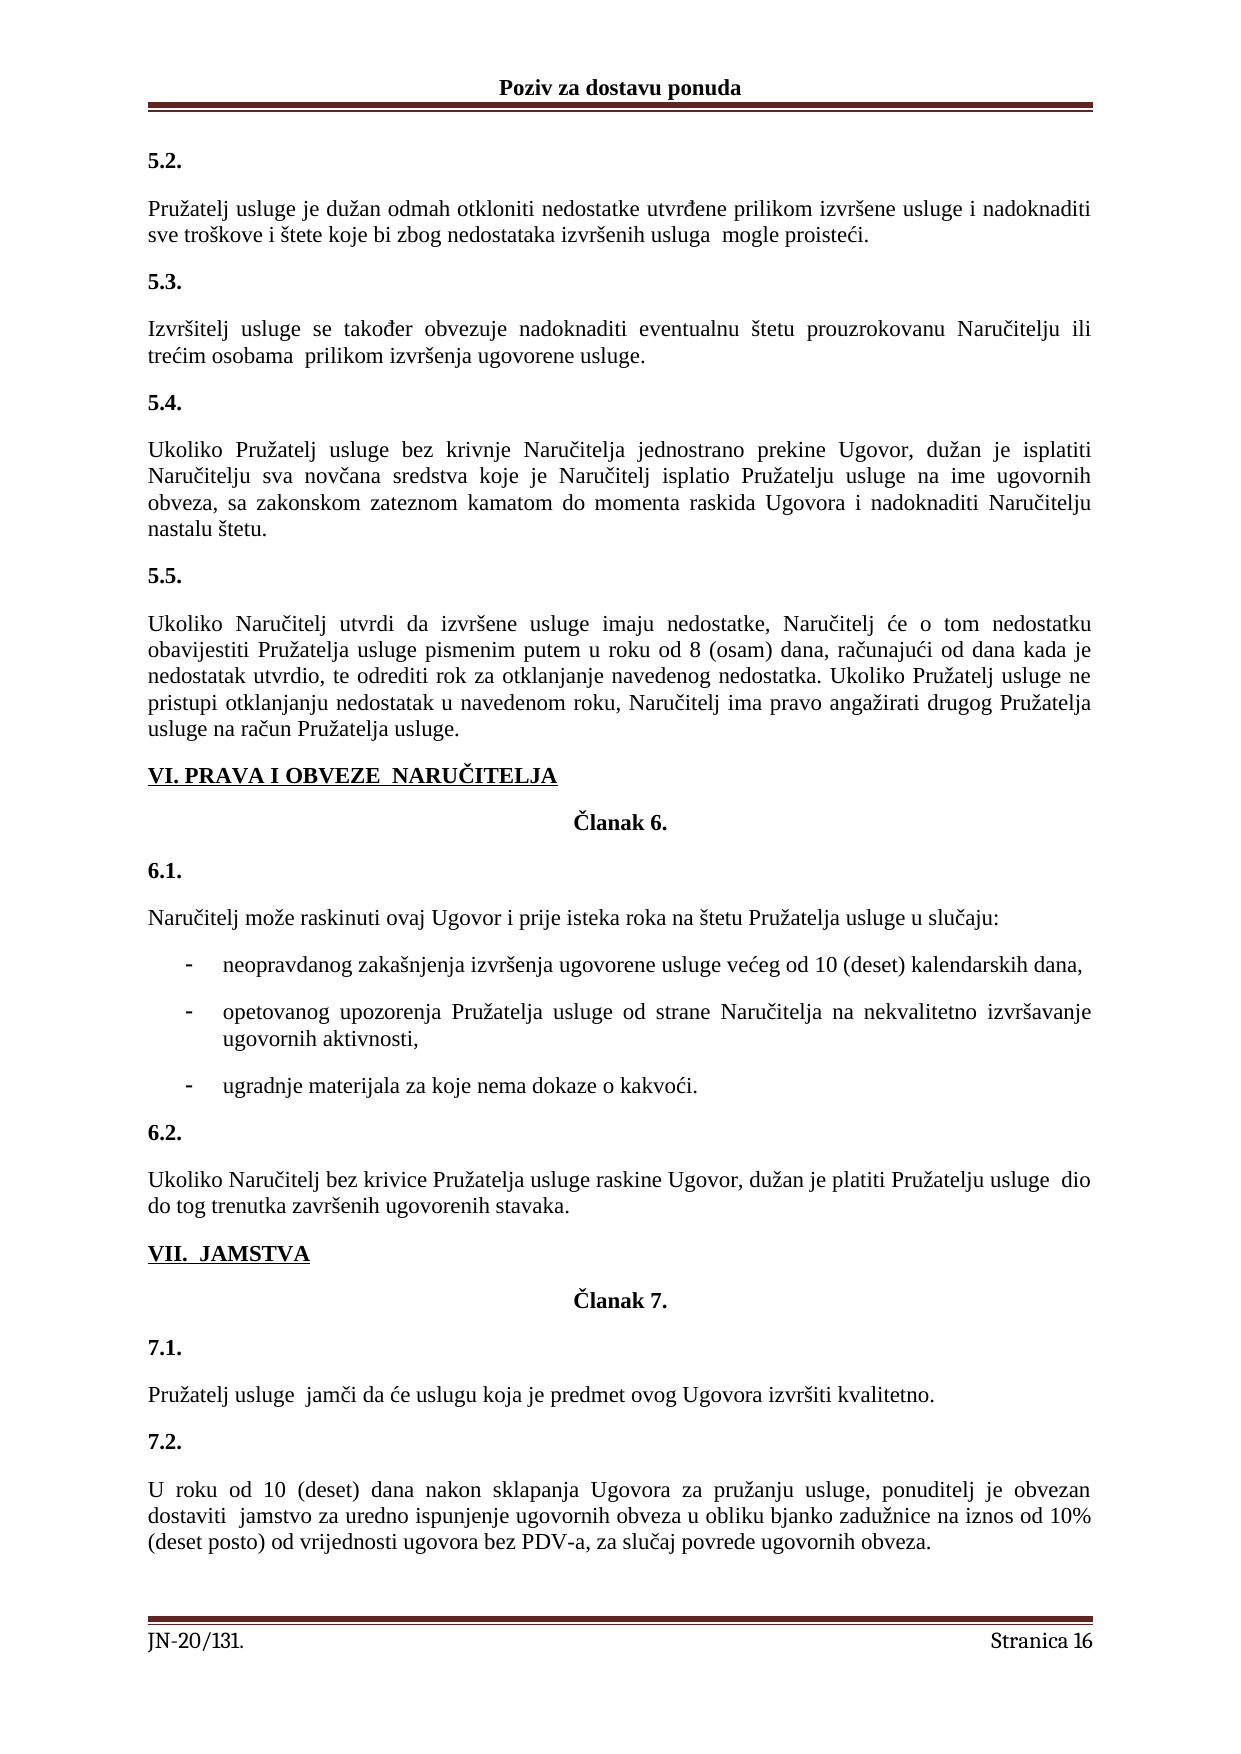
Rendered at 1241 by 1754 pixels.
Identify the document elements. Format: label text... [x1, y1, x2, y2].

text 7.2. [148, 1428, 1093, 1455]
text Pružatelj usluge je dužan odmah otkloniti nedostatke utvrđene prilikom izvršene usluge i nadoknaditi sve troškove i štete koje bi zbog nedostataka izvršenih usluga mogle proisteći. [148, 195, 1093, 247]
text 5.2. [148, 148, 1093, 174]
text Članak 7. [148, 1287, 1093, 1313]
text VI. PRAVA I OBVEZE NARUČITELJA [148, 762, 1093, 789]
text VII. JAMSTVA [148, 1240, 1093, 1266]
text 6.1. [148, 857, 1093, 883]
text Izvršitelj usluge se također obvezuje nadoknaditi eventualnu štetu prouzrokovanu Naručitelju ili trećim osobama prilikom izvršenja ugovorene usluge. [148, 316, 1093, 368]
text 5.3. [148, 268, 1093, 295]
text 6.2. [148, 1119, 1093, 1145]
text U roku od 10 (deset) dana nakon sklapanja Ugovora za pružanju usluge, ponuditelj je obvezan dostaviti jamstvo za uredno ispunjenje ugovornih obveza u obliku bjanko zadužnice na iznos od 10% (deset posto) od vrijednosti ugovora bez PDV-a, za slučaj povrede ugovornih obveza. [148, 1476, 1093, 1555]
list ugradnje materijala za koje nema dokaze o kakvoći. [185, 1072, 1093, 1098]
text Ukoliko Naručitelj bez krivice Pružatelja usluge raskine Ugovor, dužan je platiti Pružatelju usluge dio do tog trenutka završenih ugovorenih stavaka. [148, 1166, 1093, 1219]
text 5.4. [148, 389, 1093, 415]
text Ukoliko Naručitelj utvrdi da izvršene usluge imaju nedostatke, Naručitelj će o tom nedostatku obavijestiti Pružatelja usluge pismenim putem u roku od 8 (osam) dana, računajući od dana kada je nedostatak utvrdio, te odrediti rok za otklanjanje navedenog nedostatka. Ukoliko Pružatelj usluge ne pristupi otklanjanju nedostatak u navedenom roku, Naručitelj ima pravo angažirati drugog Pružatelja usluge na račun Pružatelja usluge. [148, 610, 1093, 741]
list opetovanog upozorenja Pružatelja usluge od strane Naručitelja na nekvalitetno izvršavanje ugovornih aktivnosti, [185, 998, 1093, 1051]
text Članak 6. [148, 809, 1093, 836]
text 5.5. [148, 562, 1093, 589]
text 7.1. [148, 1334, 1093, 1360]
list neopravdanog zakašnjenja izvršenja ugovorene usluge većeg od 10 (deset) kalendarskih dana, [185, 951, 1093, 977]
text Naručitelj može raskinuti ovaj Ugovor i prije isteka roka na štetu Pružatelja usluge u slučaju: [148, 904, 1093, 930]
text Pružatelj usluge jamči da će uslugu koja je predmet ovog Ugovora izvršiti kvalitetno. [148, 1381, 1093, 1408]
text Ukoliko Pružatelj usluge bez krivnje Naručitelja jednostrano prekine Ugovor, dužan je isplatiti Naručitelju sva novčana sredstva koje je Naručitelj isplatio Pružatelju usluge na ime ugovornih obveza, sa zakonskom zateznom kamatom do momenta raskida Ugovora i nadoknaditi Naručitelju nastalu štetu. [148, 436, 1093, 542]
